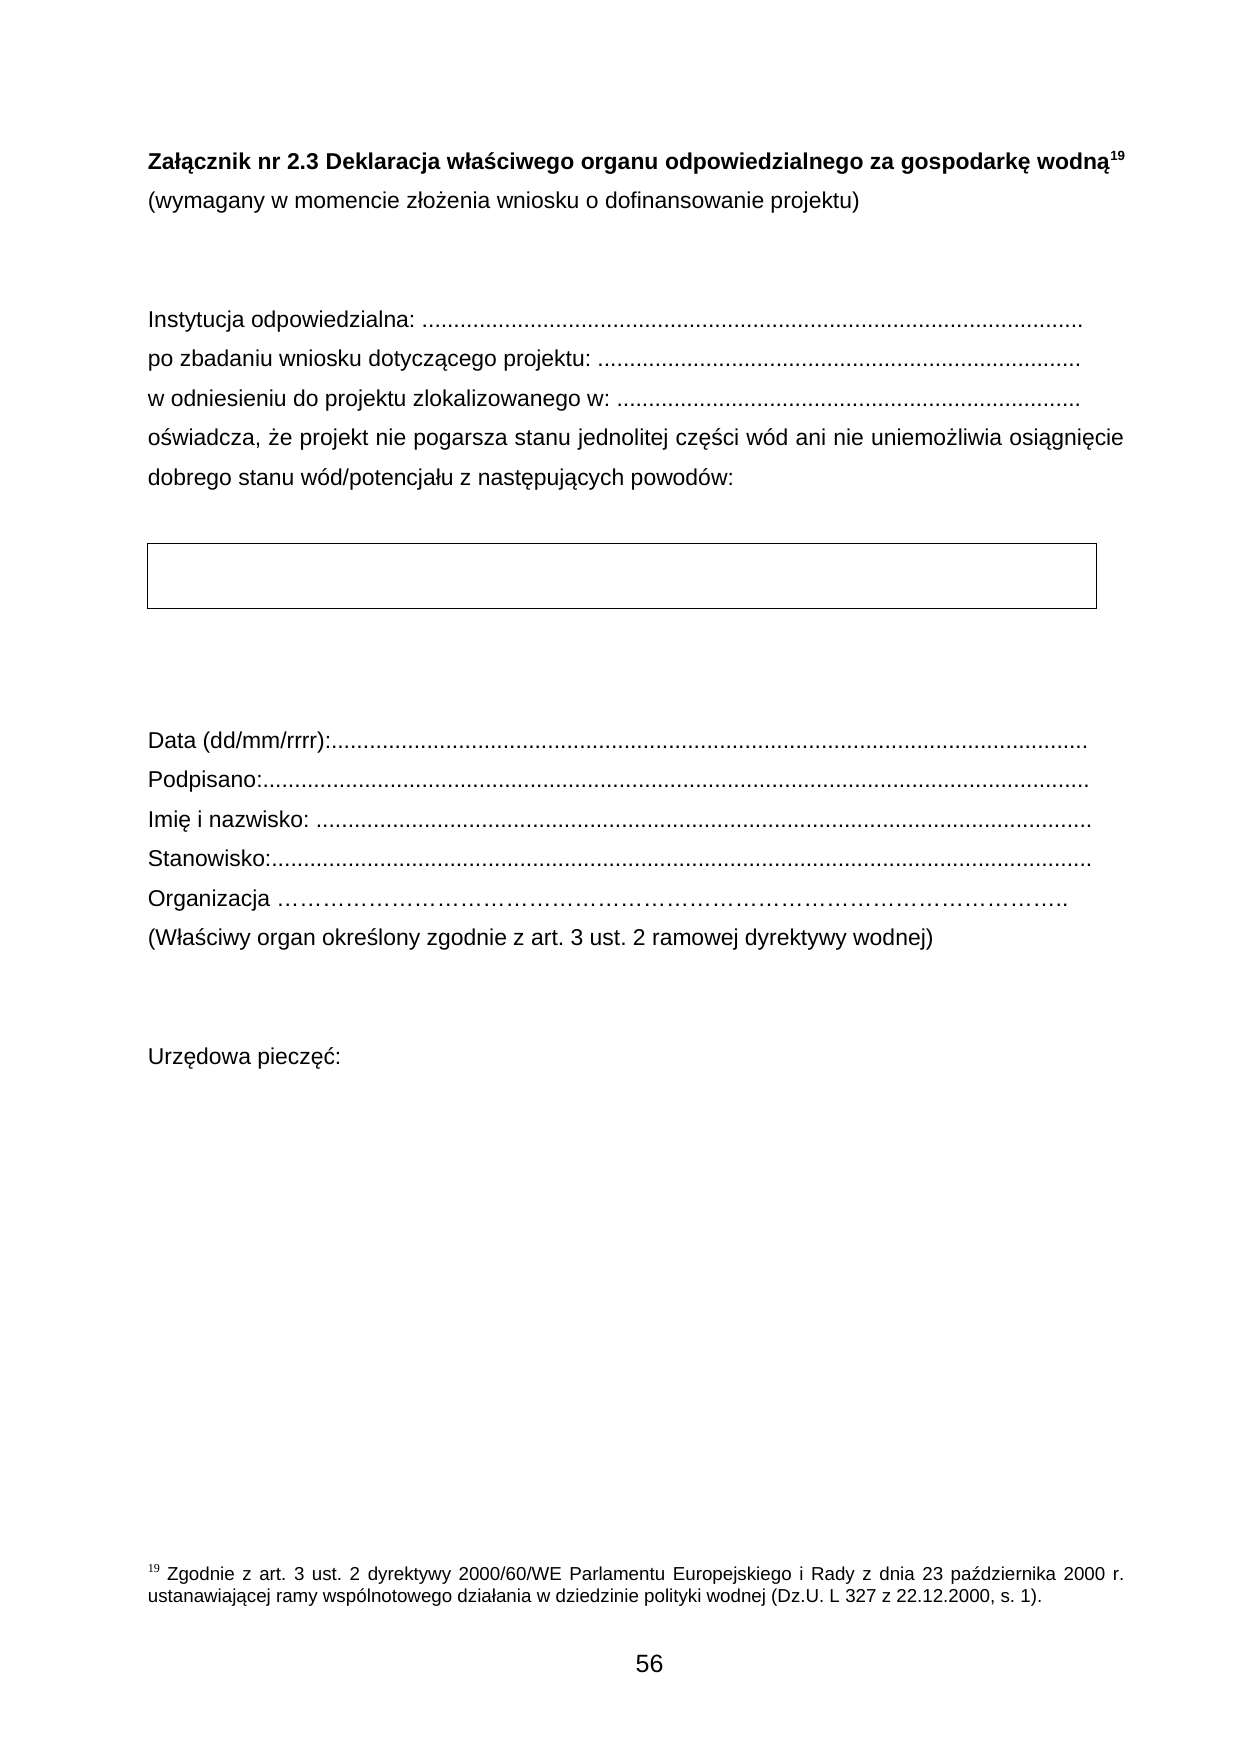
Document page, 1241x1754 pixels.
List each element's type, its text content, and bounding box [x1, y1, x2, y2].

text Urzędowa pieczęć: [148, 1043, 1125, 1069]
text Imię i nazwisko: .......................................................................................................................... [148, 806, 1125, 832]
text w odniesieniu do projektu zlokalizowanego w: ......................................................................... [148, 384, 1125, 411]
text Załącznik nr 2.3 Deklaracja właściwego organu odpowiedzialnego za gospodarkę wodną (wymagany w momencie złożenia wniosku o dofinansowanie projektu) [148, 148, 1125, 213]
text Podpisano:.................................................................................................................................. [148, 766, 1125, 793]
text po zbadaniu wniosku dotyczącego projektu: ............................................................................ [148, 345, 1125, 371]
text (Właściwy organ określony zgodnie z art. 3 ust. 2 ramowej dyrektywy wodnej) [148, 924, 1125, 951]
text Stanowisko:................................................................................................................................. [148, 845, 1125, 872]
text Organizacja ………………………………………………………………………………………….. [148, 885, 1125, 911]
text Data (dd/mm/rrrr):....................................................................................................................... [148, 727, 1125, 753]
text Instytucja odpowiedzialna: ........................................................................................................ [148, 306, 1125, 332]
table_header [148, 544, 1096, 607]
text oświadcza, że projekt nie pogarsza stanu jednolitej części wód ani nie uniemożliwia osiągnięcie dobrego stanu wód/potencjału z następujących powodów: [148, 424, 1125, 490]
